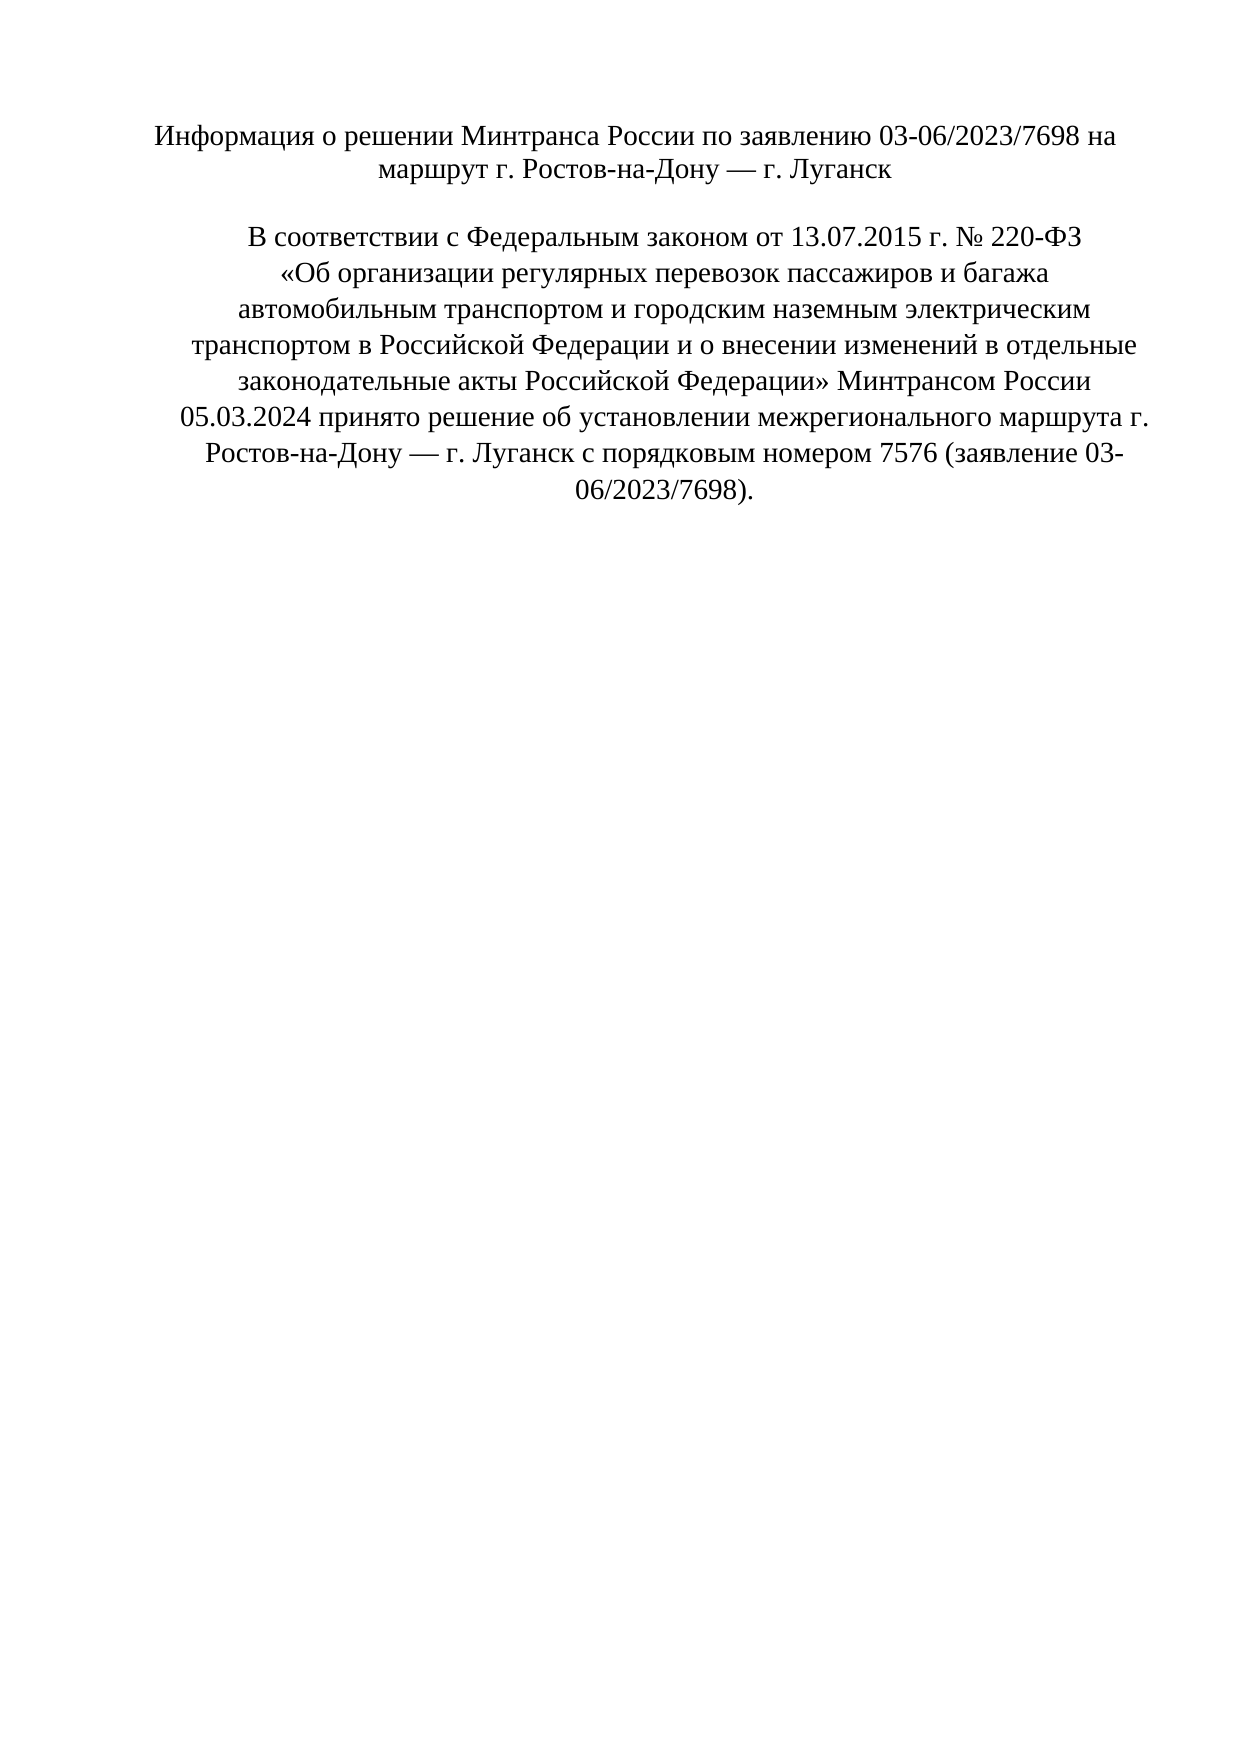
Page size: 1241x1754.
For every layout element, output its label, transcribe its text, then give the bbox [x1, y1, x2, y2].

text В соответствии с Федеральным законом от 13.07.2015 г. № 220-ФЗ «Об организации регулярных перевозок пассажиров и багажа автомобильным транспортом и городским наземным электрическим транспортом в Российской Федерации и о внесении изменений в отдельные законодательные акты Российской Федерации» Минтрансом России 05.03.2024 принято решение об установлении межрегионального маршрута г. Ростов-на-Дону — г. Луганск с порядковым номером 7576 (заявление 03-06/2023/7698). [177, 219, 1152, 505]
text Информация о решении Минтранса России по заявлению 03-06/2023/7698 на маршрут г. Ростов-на-Дону — г. Луганск [118, 118, 1152, 185]
